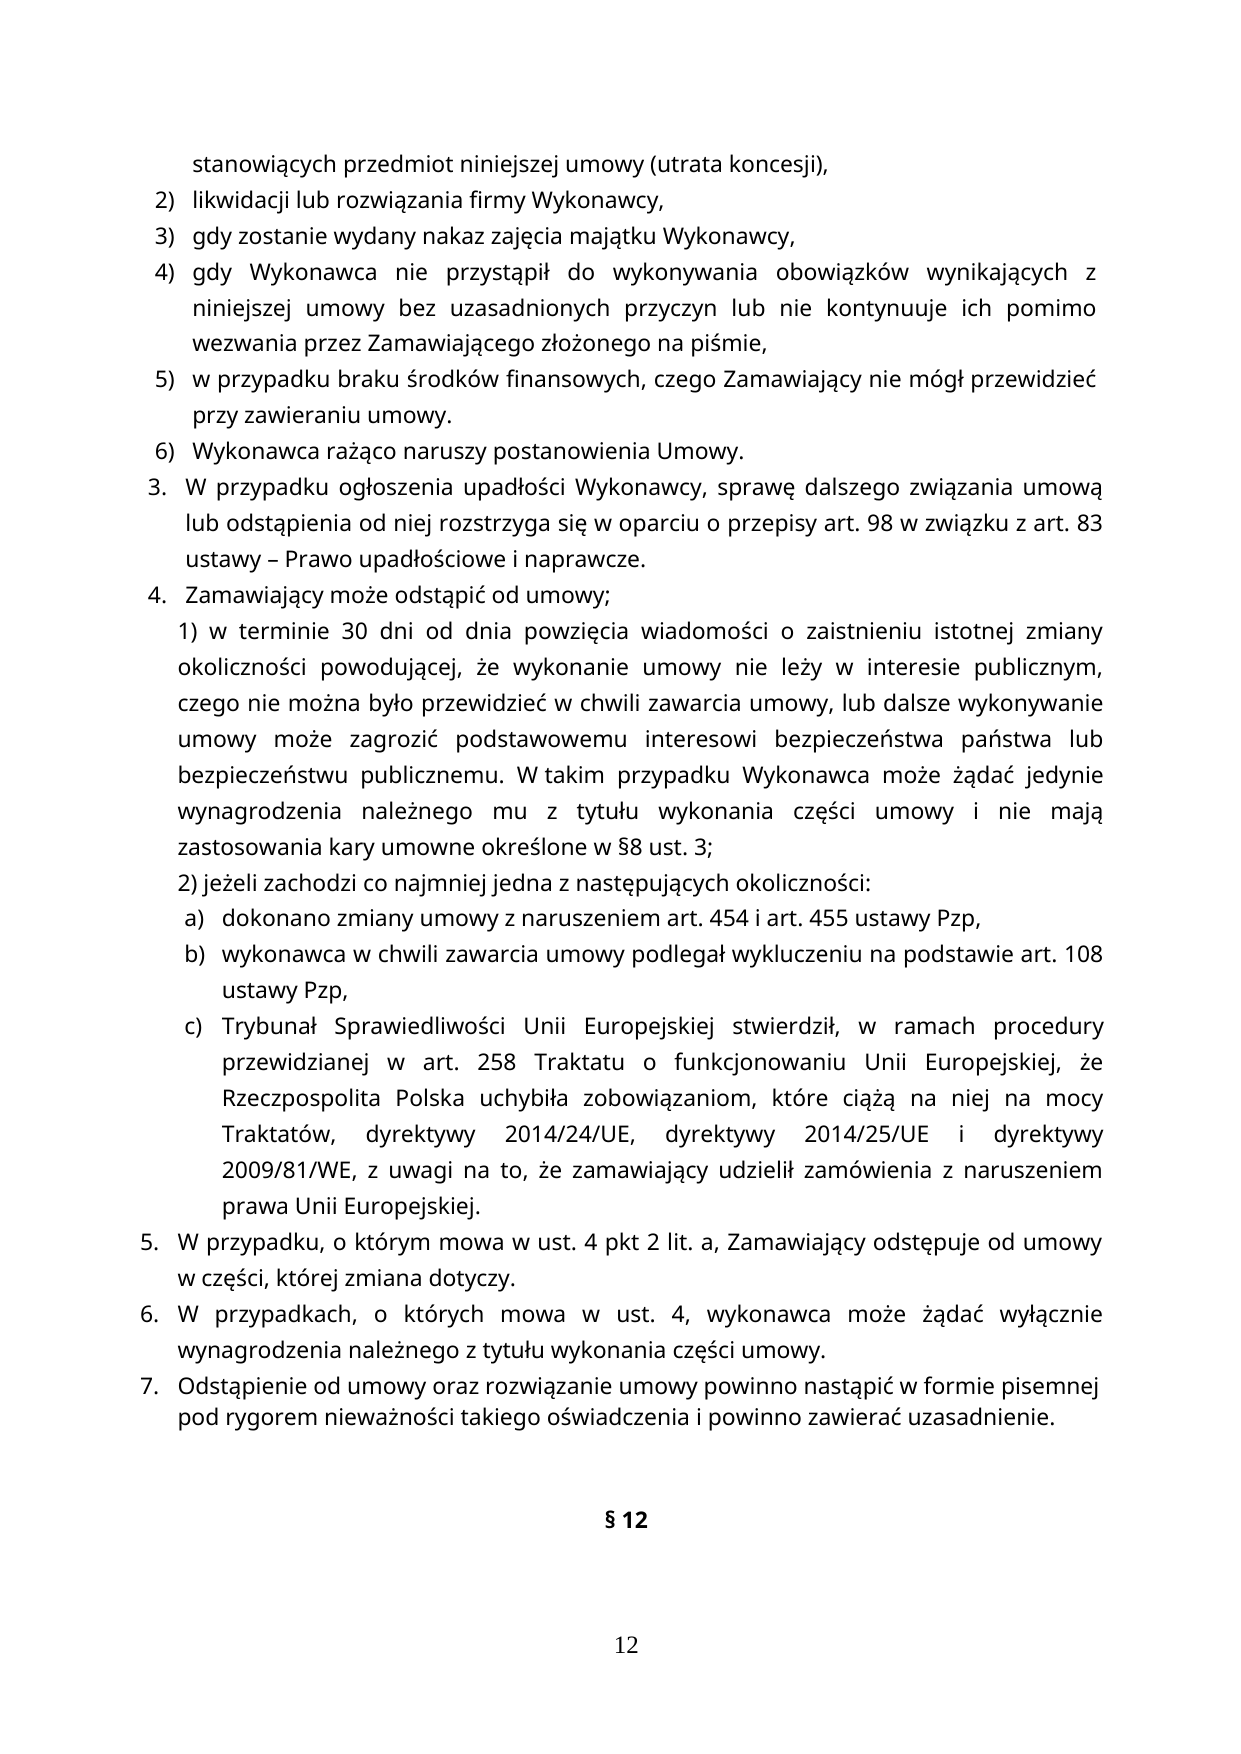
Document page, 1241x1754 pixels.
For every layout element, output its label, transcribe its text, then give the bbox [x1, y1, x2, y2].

list wykonawca w chwili zawarcia umowy podlegał wykluczeniu na podstawie art. 108 ustawy Pzp, [184, 938, 1104, 1006]
list w przypadku braku środków finansowych, czego Zamawiający nie mógł przewidzieć przy zawieraniu umowy. [154, 363, 1098, 431]
list W przypadkach, o których mowa w ust. 4, wykonawca może żądać wyłącznie wynagrodzenia należnego z tytułu wykonania części umowy. [140, 1298, 1104, 1365]
list Zamawiający może odstąpić od umowy; [148, 579, 1104, 610]
list W przypadku ogłoszenia upadłości Wykonawcy, sprawę dalszego związania umową lub odstąpienia od niej rozstrzyga się w oparciu o przepisy art. 98 w związku z art. 83 ustawy – Prawo upadłościowe i naprawcze. [148, 471, 1104, 574]
list gdy zostanie wydany nakaz zajęcia majątku Wykonawcy, [154, 219, 1098, 251]
list likwidacji lub rozwiązania firmy Wykonawcy, [154, 184, 1098, 215]
text 1) w terminie 30 dni od dnia powzięcia wiadomości o zaistnieniu istotnej zmiany okoliczności powodującej, że wykonanie umowy nie leży w interesie publicznym, czego nie można było przewidzieć w chwili zawarcia umowy, lub dalsze wykonywanie umowy może zagrozić podstawowemu interesowi bezpieczeństwa państwa lub bezpieczeństwu publicznemu. W takim przypadku Wykonawca może żądać jedynie wynagrodzenia należnego mu z tytułu wykonania części umowy i nie mają zastosowania kary umowne określone w §8 ust. 3; [177, 615, 1104, 862]
list Wykonawca rażąco naruszy postanowienia Umowy. [154, 435, 1097, 466]
text 2) jeżeli zachodzi co najmniej jedna z następujących okoliczności: [177, 866, 1104, 898]
list W przypadku, o którym mowa w ust. 4 pkt 2 lit. a, Zamawiający odstępuje od umowy w części, której zmiana dotyczy. [140, 1226, 1104, 1293]
list gdy Wykonawca nie przystąpił do wykonywania obowiązków wynikających z niniejszej umowy bez uzasadnionych przyczyn lub nie kontynuuje ich pomimo wezwania przez Zamawiającego złożonego na piśmie, [154, 256, 1098, 359]
list Trybunał Sprawiedliwości Unii Europejskiej stwierdził, w ramach procedury przewidzianej w art. 258 Traktatu o funkcjonowaniu Unii Europejskiej, że Rzeczpospolita Polska uchybiła zobowiązaniom, które ciążą na niej na mocy Traktatów, dyrektywy 2014/24/UE, dyrektywy 2014/25/UE i dyrektywy 2009/81/WE, z uwagi na to, że zamawiający udzielił zamówienia z naruszeniem prawa Unii Europejskiej. [184, 1010, 1104, 1221]
text § 12 [148, 1504, 1104, 1535]
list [154, 148, 1098, 179]
list dokonano zmiany umowy z naruszeniem art. 454 i art. 455 ustawy Pzp, [184, 902, 1104, 934]
list Odstąpienie od umowy oraz rozwiązanie umowy powinno nastąpić w formie pisemnej pod rygorem nieważności takiego oświadczenia i powinno zawierać uzasadnienie. [140, 1369, 1104, 1432]
